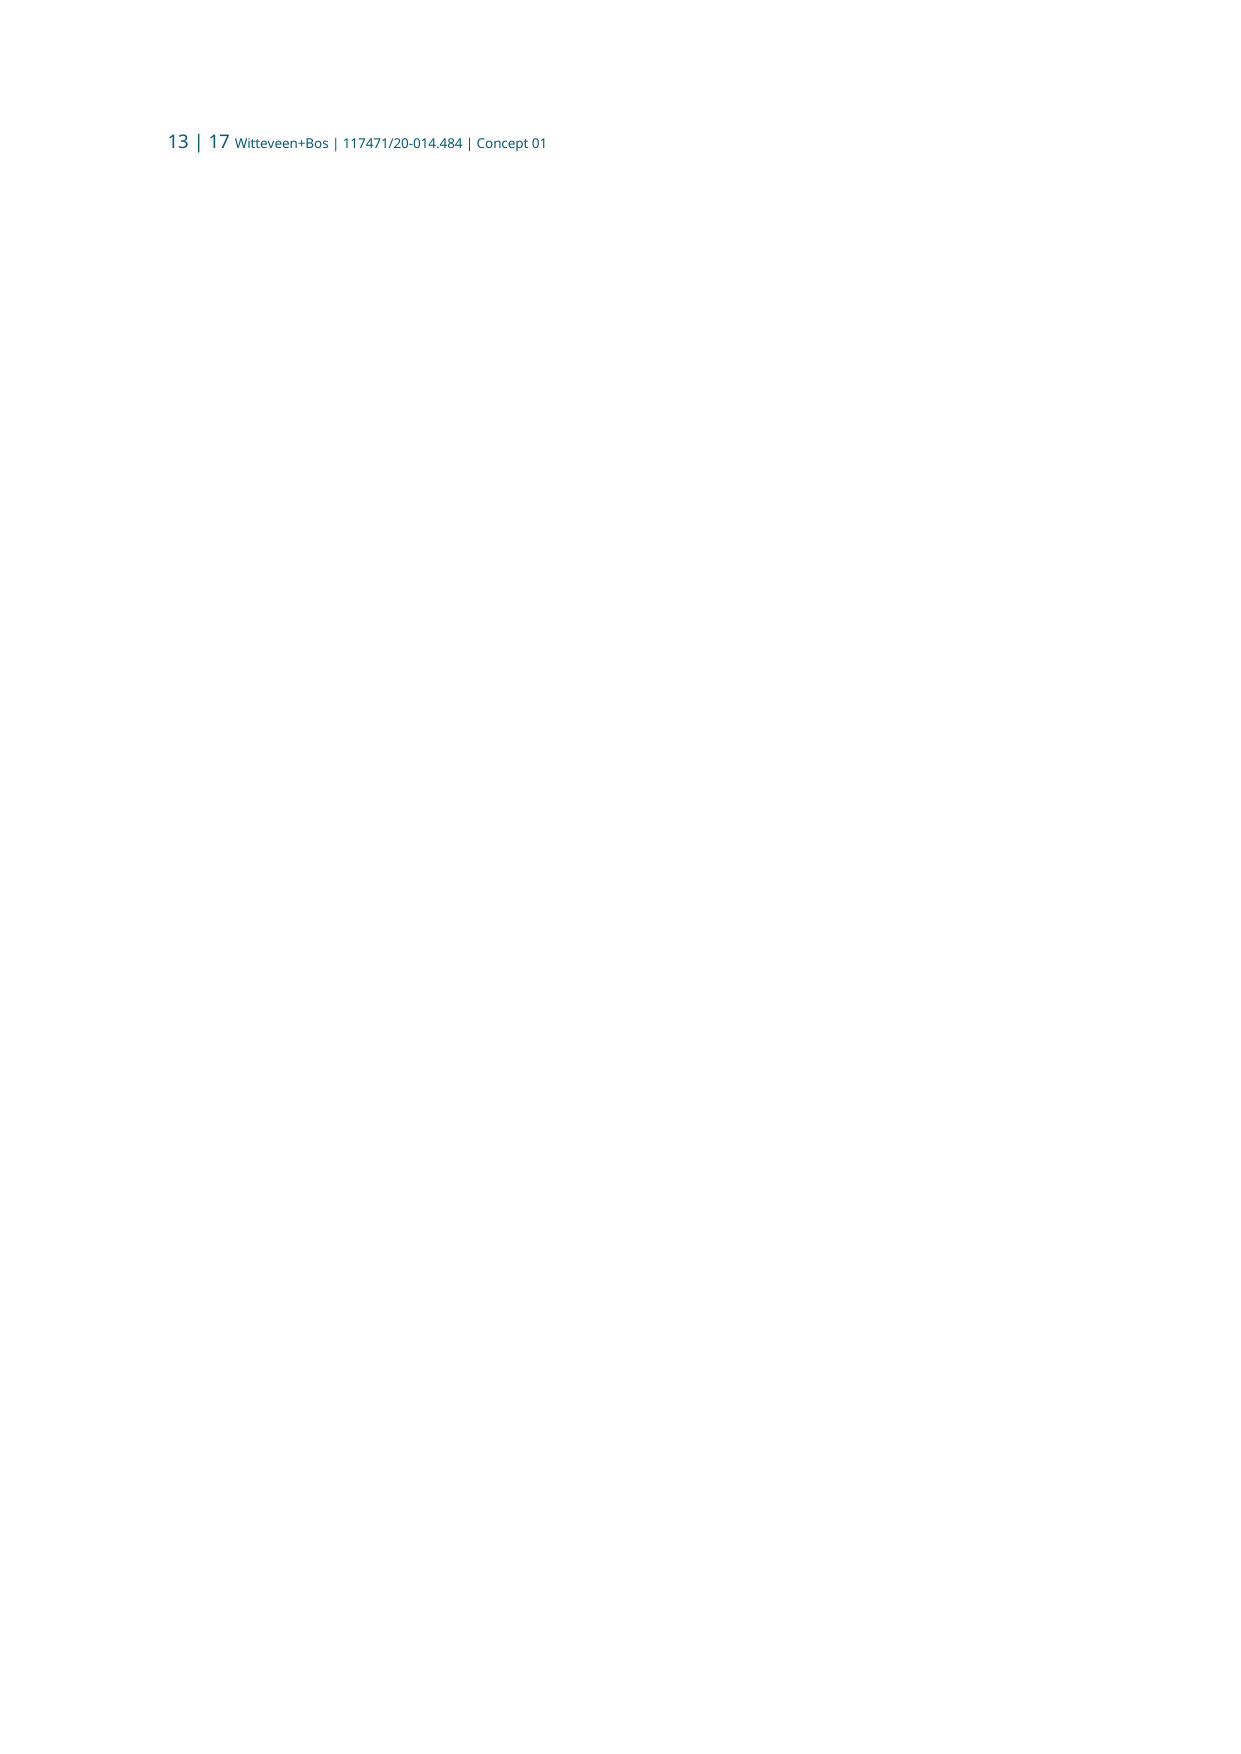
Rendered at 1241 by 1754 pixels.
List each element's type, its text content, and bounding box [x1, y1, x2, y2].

picture [448, 138, 460, 146]
picture [508, 141, 514, 148]
picture [306, 138, 313, 146]
picture [382, 138, 386, 148]
picture [365, 138, 371, 146]
picture [494, 141, 500, 148]
picture [439, 138, 446, 148]
picture [532, 138, 538, 148]
picture [343, 138, 347, 148]
text 13 | 17 Witteveen+Bos | 117471/20-014.484 | Concept 01 [167, 129, 1072, 154]
picture [540, 138, 544, 148]
picture [421, 138, 425, 148]
picture [428, 138, 434, 146]
picture [516, 141, 523, 148]
picture [254, 140, 260, 148]
picture [239, 138, 243, 148]
